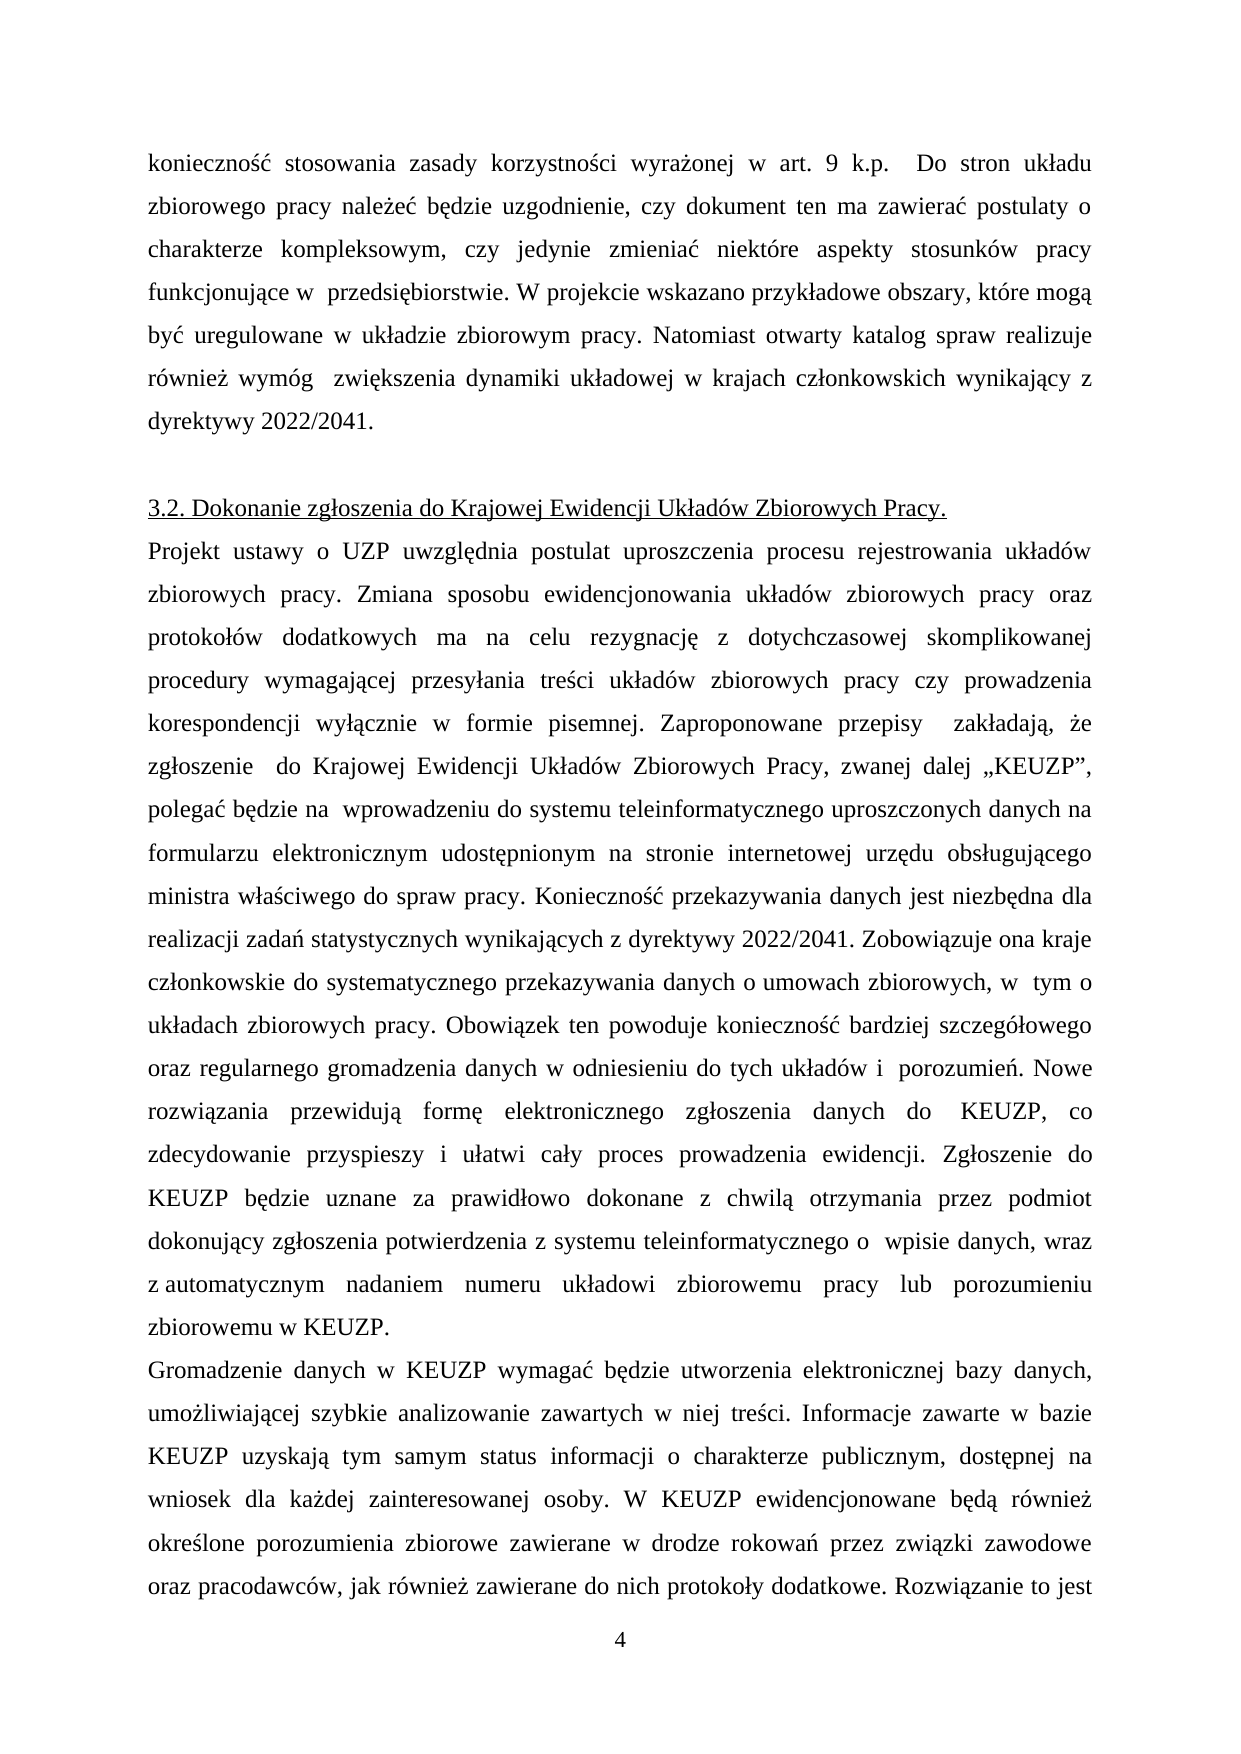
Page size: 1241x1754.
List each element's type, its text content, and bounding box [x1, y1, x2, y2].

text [148, 1355, 1093, 1599]
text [148, 148, 1093, 435]
text Projekt ustawy o UZP uwzględnia postulat uproszczenia procesu rejestrowania układów zbiorowych pracy. Zmiana sposobu ewidencjonowania układów zbiorowych pracy oraz protokołów dodatkowych ma na celu rezygnację z dotychczasowej skomplikowanej procedury wymagającej przesyłania treści układów zbiorowych pracy czy prowadzenia korespondencji wyłącznie w formie pisemnej. Zaproponowane przepisy zakładają, że zgłoszenie do Krajowej Ewidencji Układów Zbiorowych Pracy, zwanej dalej „KEUZP”, polegać będzie na wprowadzeniu do systemu teleinformatycznego uproszczonych danych na formularzu elektronicznym udostępnionym na stronie internetowej urzędu obsługującego ministra właściwego do spraw pracy. Konieczność przekazywania danych jest niezbędna dla realizacji zadań statystycznych wynikających z dyrektywy 2022/2041. Zobowiązuje ona kraje członkowskie do systematycznego przekazywania danych o umowach zbiorowych, w tym o układach zbiorowych pracy. Obowiązek ten powoduje konieczność bardziej szczegółowego oraz regularnego gromadzenia danych w odniesieniu do tych układów i porozumień. Nowe rozwiązania przewidują formę elektronicznego zgłoszenia danych do KEUZP, co zdecydowanie przyspieszy i ułatwi cały proces prowadzenia ewidencji. Zgłoszenie do KEUZP będzie uznane za prawidłowo dokonane z chwilą otrzymania przez podmiot dokonujący zgłoszenia potwierdzenia z systemu teleinformatycznego o wpisie danych, wraz z automatycznym nadaniem numeru układowi zbiorowemu pracy lub porozumieniu zbiorowemu w KEUZP. [148, 536, 1093, 1341]
text 3.2. Dokonanie zgłoszenia do Krajowej Ewidencji Układów Zbiorowych Pracy. [148, 493, 1093, 521]
